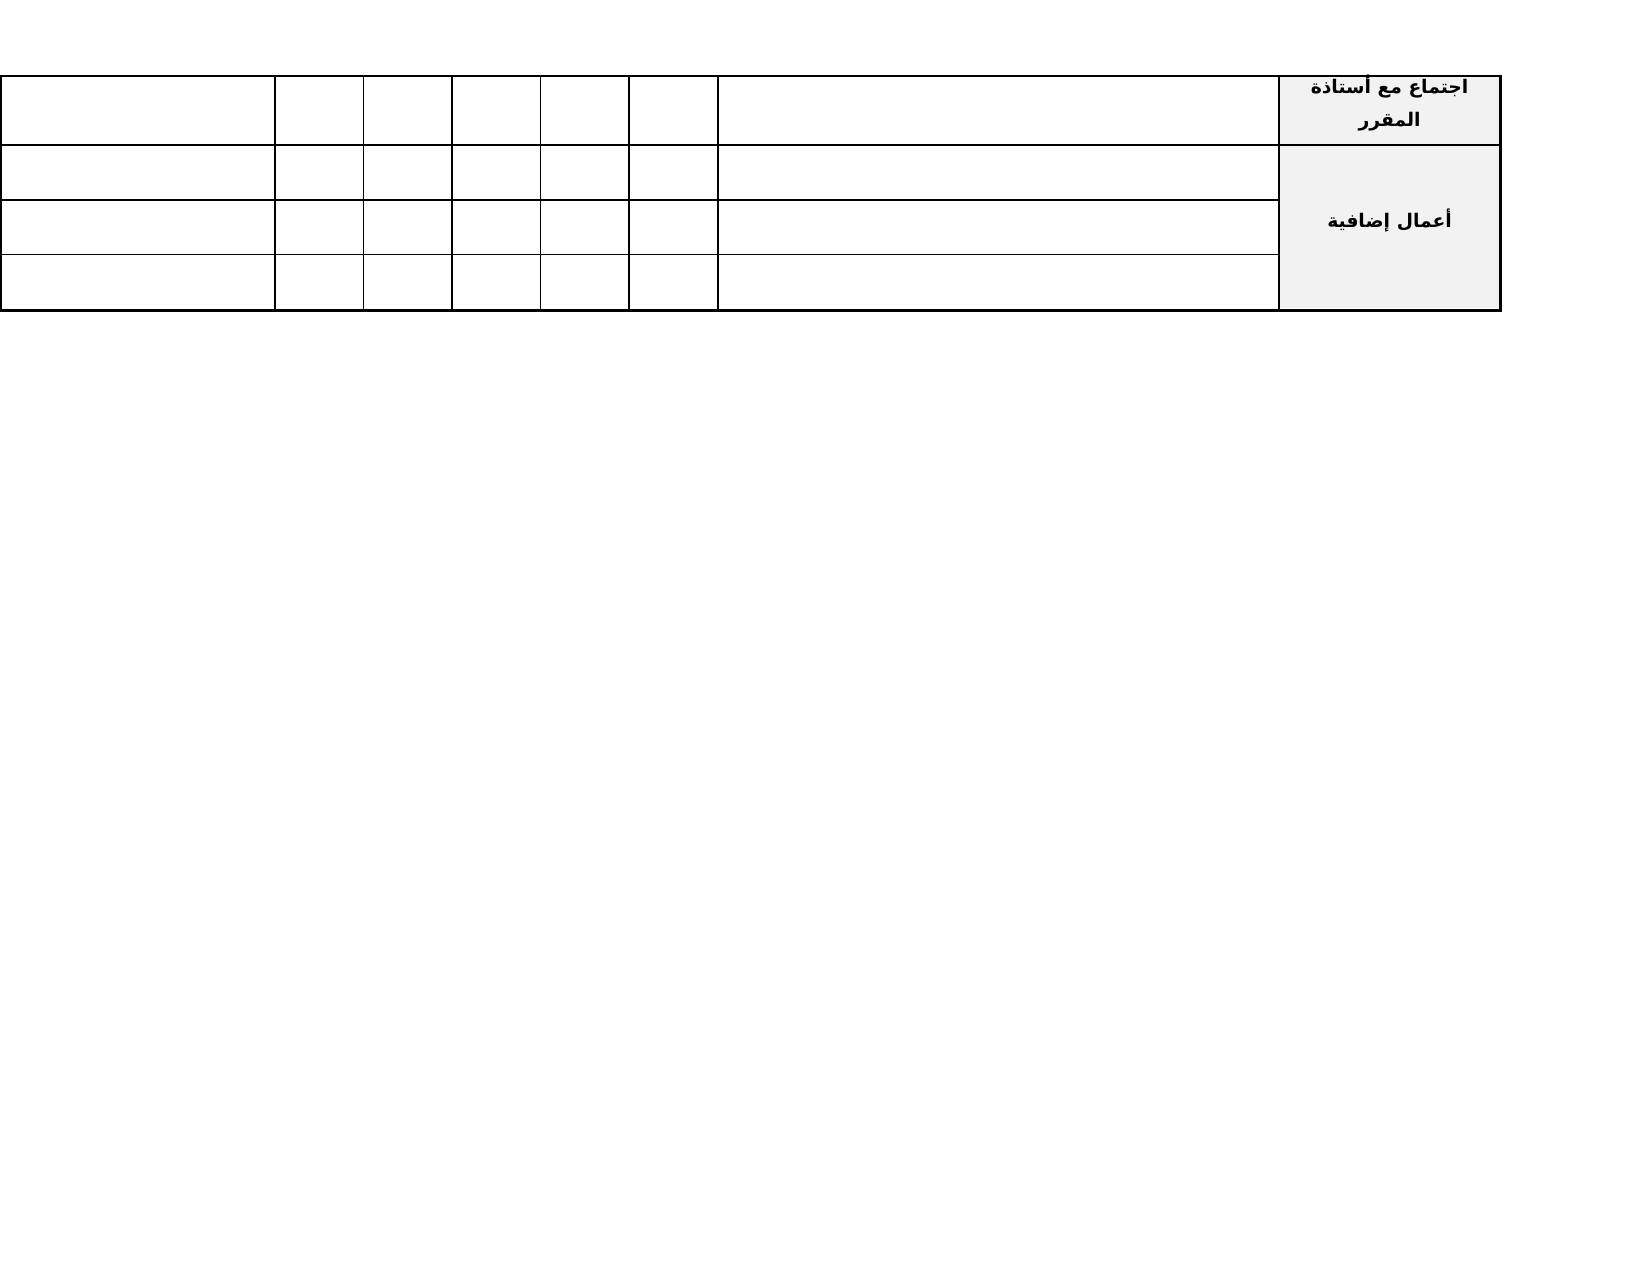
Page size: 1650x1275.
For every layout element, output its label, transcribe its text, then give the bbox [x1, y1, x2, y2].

table_cell [276, 77, 363, 144]
table_cell [276, 255, 363, 308]
table_cell [364, 77, 451, 144]
table_cell [719, 255, 1278, 308]
table_cell [541, 201, 628, 254]
table_cell [453, 201, 540, 254]
table_cell [630, 201, 717, 254]
table_cell [2, 201, 274, 254]
table_cell [630, 77, 717, 144]
table_cell [2, 77, 274, 144]
table_cell [364, 201, 451, 254]
table_cell [364, 255, 451, 308]
table_cell [541, 255, 628, 308]
table_cell [2, 255, 274, 308]
table_cell [276, 146, 363, 199]
table_cell [453, 77, 540, 144]
table_cell [541, 77, 628, 144]
table_cell [719, 201, 1278, 254]
table_cell [719, 77, 1278, 144]
table_cell [630, 146, 717, 199]
table_cell [453, 255, 540, 308]
table_cell [630, 255, 717, 308]
table_cell [2, 146, 274, 199]
table_cell [453, 146, 540, 199]
table_cell اجتماع مع أستاذة المقرر [1280, 77, 1499, 144]
table_cell [541, 146, 628, 199]
table_cell [276, 201, 363, 254]
table_cell [364, 146, 451, 199]
table_cell أعمال إضافية [1280, 146, 1499, 308]
table_cell [719, 146, 1278, 199]
